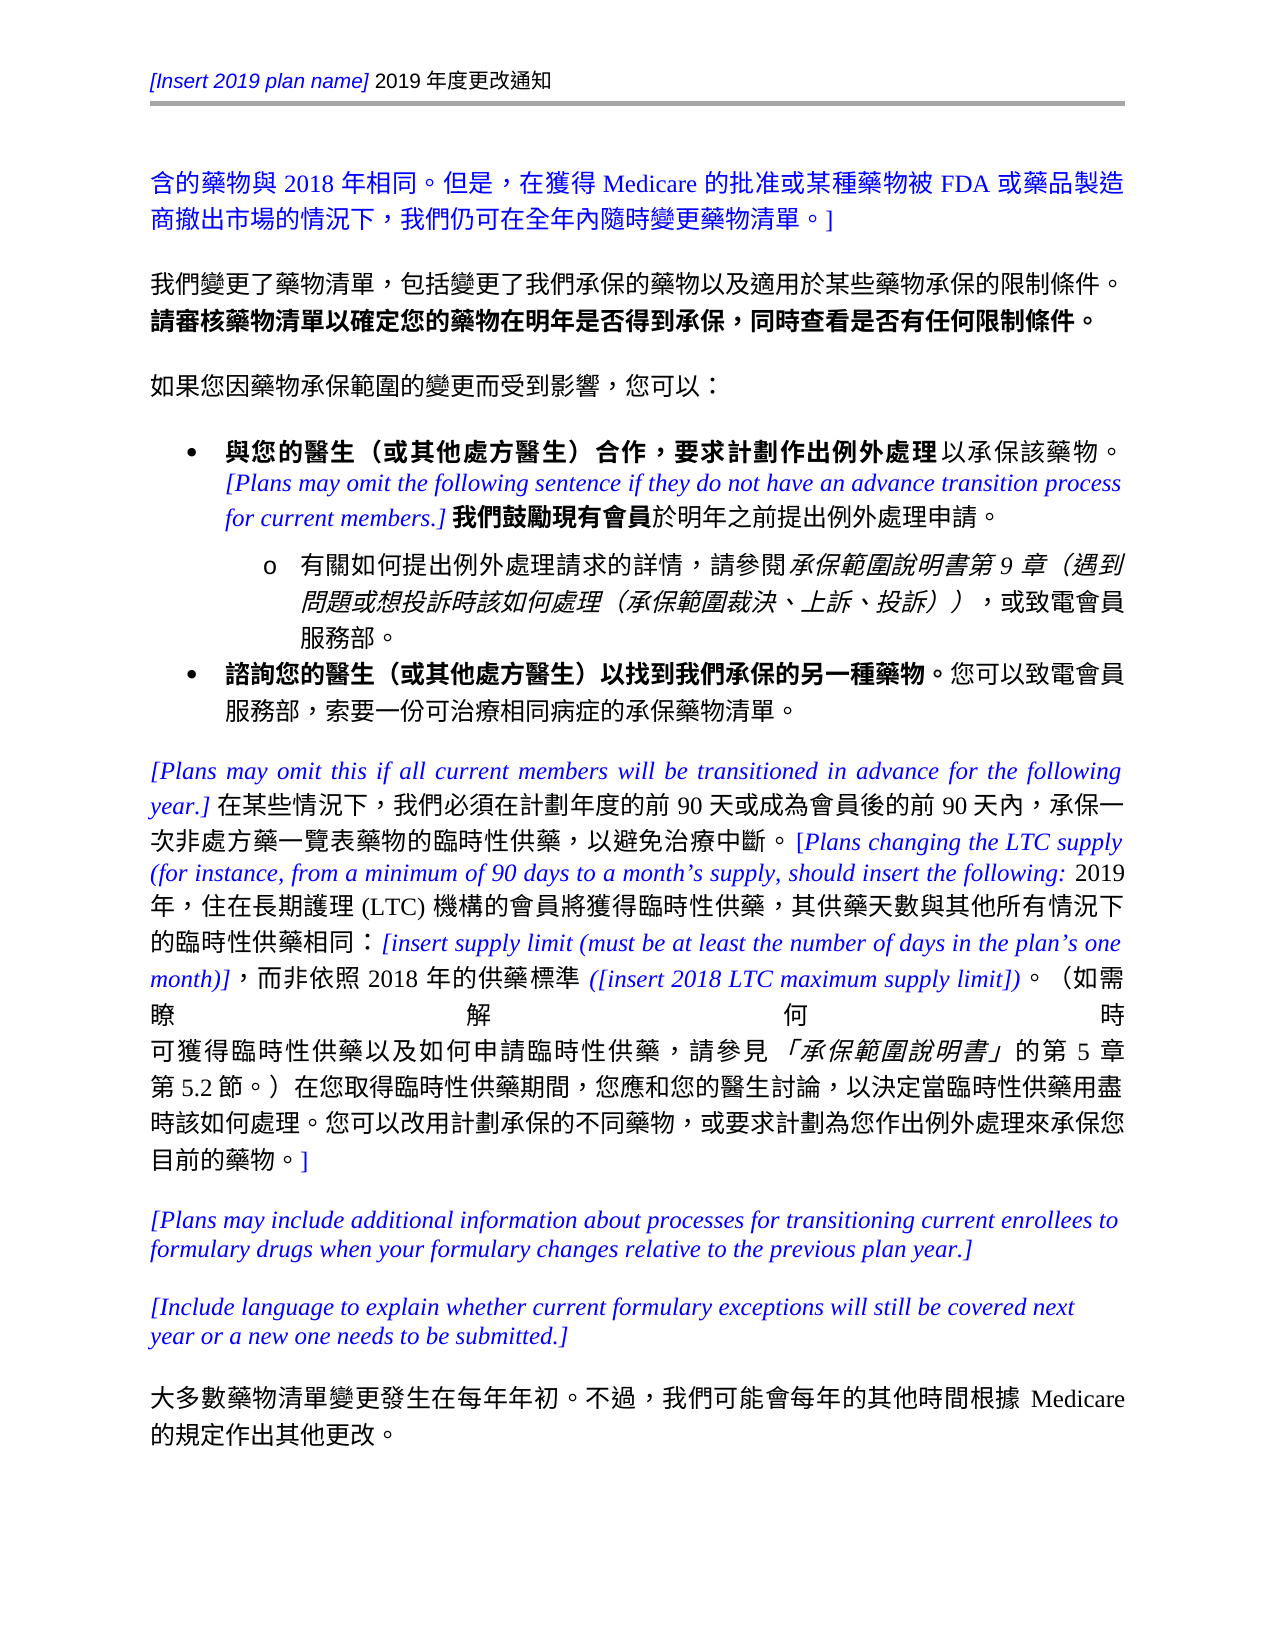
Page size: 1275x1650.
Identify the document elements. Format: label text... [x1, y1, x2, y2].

text 大多數藥物清單變更發生在每年年初。不過，我們可能會每年的其他時間根據 Medicare 的規定作出其他更改。 [150, 1391, 1125, 1464]
list 與您的醫生（或其他處方醫生）合作，要求計劃作出例外處理以承保該藥物。[Plans may omit the following sentence if they do not have an advance transition process for current members.] 我們鼓勵現有會員於明年之前提出例外處理申請。 [187, 432, 1125, 533]
list 有關如何提出例外處理請求的詳情，請參閱承保範圍說明書第 9 章（遇到問題或想投訴時該如何處理（承保範圍裁決、上訴、投訴）），或致電會員服務部。 [262, 546, 1125, 655]
text [Plans may include additional information about processes for transitioning current enrollees to formulary drugs when your formulary changes relative to the previous plan year.] [150, 1218, 1125, 1276]
text [Include language to explain whether current formulary exceptions will still be covered next year or a new one needs to be submitted.] [150, 1305, 1125, 1362]
text 我們變更了藥物清單，包括變更了我們承保的藥物以及適用於某些藥物承保的限制條件。請審核藥物清單以確定您的藥物在明年是否得到承保，同時查看是否有任何限制條件。 [150, 265, 1125, 337]
text 如果您因藥物承保範圍的變更而受到影響，您可以： [150, 367, 1125, 403]
list 諮詢您的醫生（或其他處方醫生）以找到我們承保的另一種藥物。您可以致電會員服務部，索要一份可治療相同病症的承保藥物清單。 [187, 667, 1125, 740]
text [Plans may omit this if all current members will be transitioned in advance for the following year.] 在某些情況下，我們必須在計劃年度的前 90 天或成為會員後的前 90 天內，承保一次非處方藥一覽表藥物的臨時性供藥，以避免治療中斷。[Plans changing the LTC supply (for instance, from a minimum of 90 days to a month’s supply, should insert the following: 2019 年，住在長期護理 (LTC) 機構的會員將獲得臨時性供藥，其供藥天數與其他所有情況下的臨時性供藥相同：[insert supply limit (must be at least the number of days in the plan’s one month)]，而非依照 2018 年的供藥標準 ([insert 2018 LTC maximum supply limit])。（如需瞭解何時 可獲得臨時性供藥以及如何申請臨時性供藥，請參見「承保範圍說明書」的第 5 章 第 5.2 節。）在您取得臨時性供藥期間，您應和您的醫生討論，以決定當臨時性供藥用盡時該如何處理。您可以改用計劃承保的不同藥物，或要求計劃為您作出例外處理來承保您目前的藥物。] [150, 769, 1125, 1189]
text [150, 163, 1125, 236]
